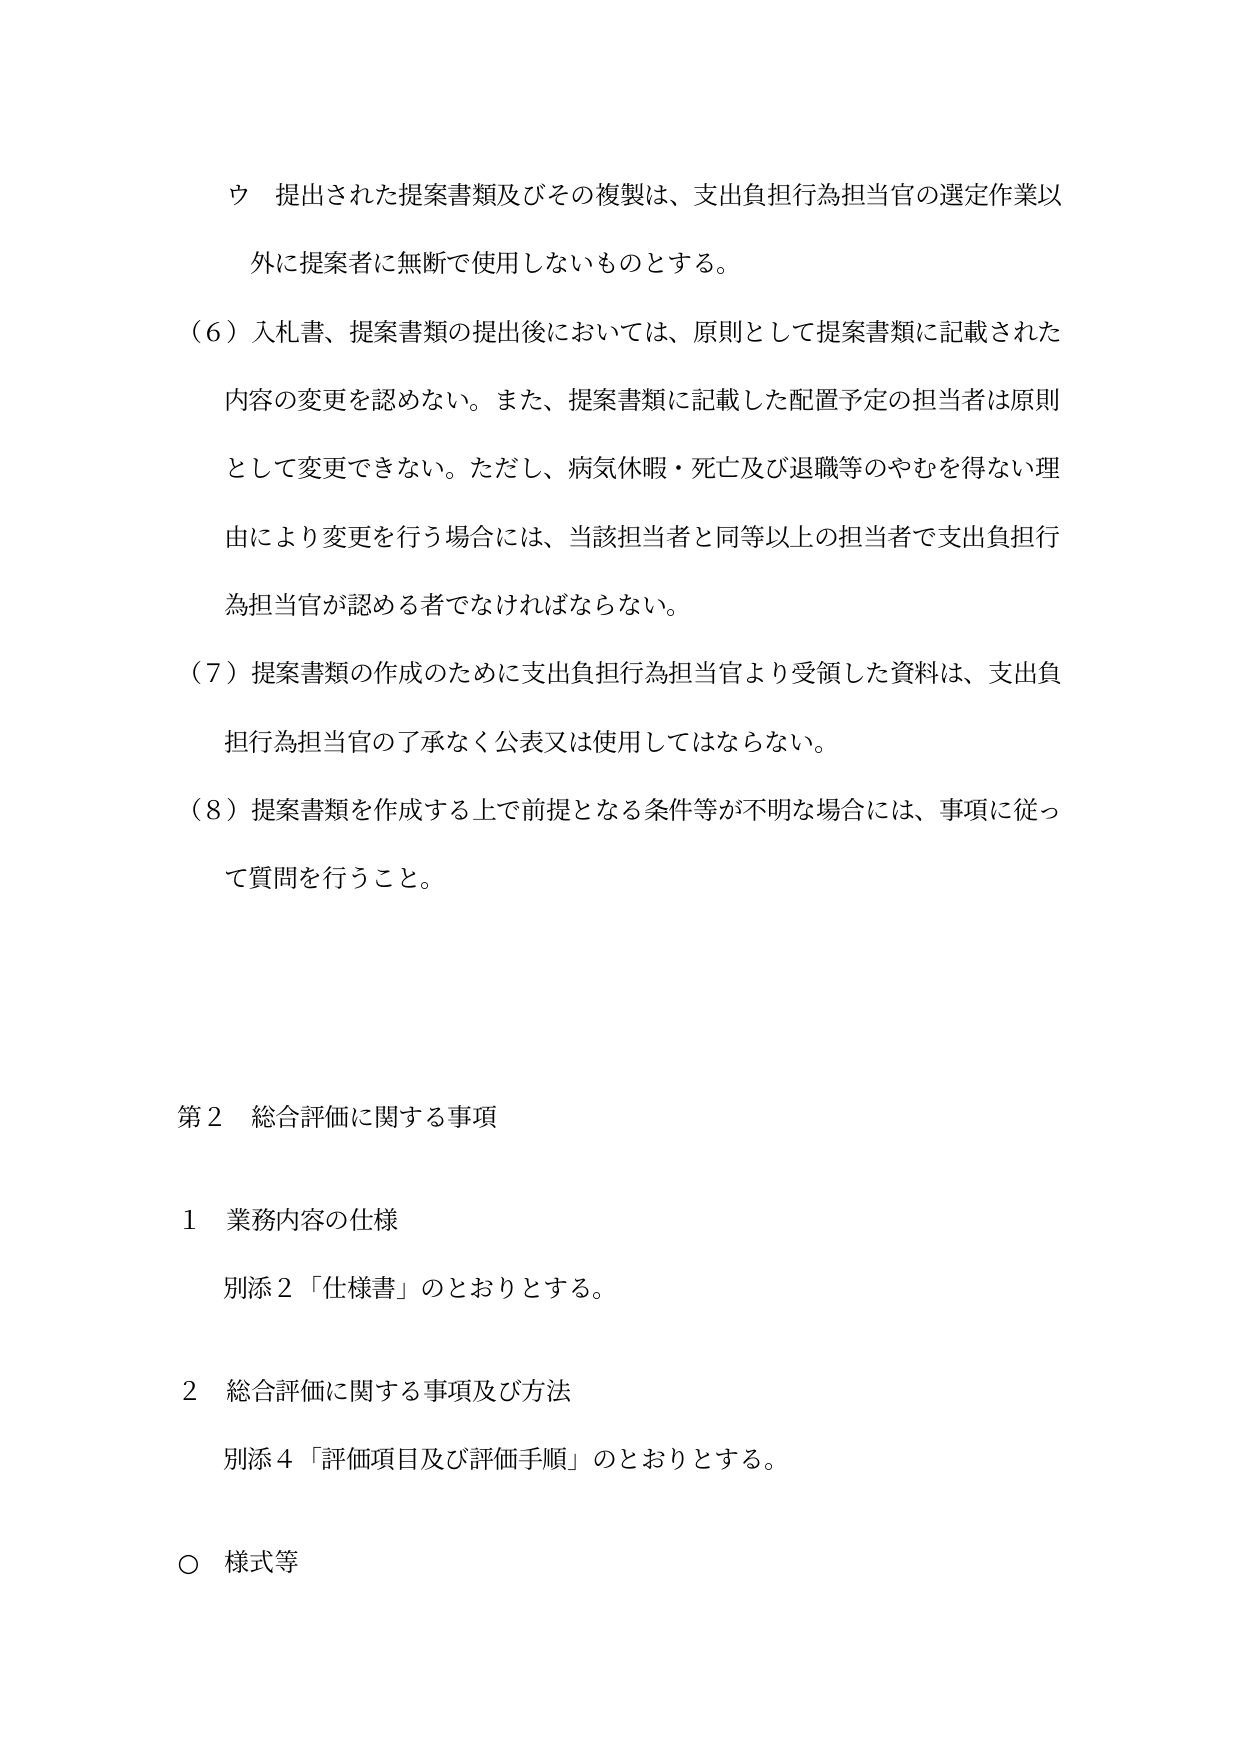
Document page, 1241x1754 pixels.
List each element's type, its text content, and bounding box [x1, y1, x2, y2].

text （７）提案書類の作成のために支出負担行為担当官より受領した資料は、支出負担行為担当官の了承なく公表又は使用してはならない。 [177, 638, 1063, 774]
text 第２ 総合評価に関する事項 [177, 1082, 1063, 1150]
text （６）入札書、提案書類の提出後においては、原則として提案書類に記載された内容の変更を認めない。また、提案書類に記載した配置予定の担当者は原則として変更できない。ただし、病気休暇・死亡及び退職等のやむを得ない理由により変更を行う場合には、当該担当者と同等以上の担当者で支出負担行為担当官が認める者でなければならない。 [177, 296, 1063, 638]
text ２ 総合評価に関する事項及び方法 [177, 1355, 1063, 1424]
text ○ 様式等 [177, 1526, 1063, 1594]
text 別添２「仕様書」のとおりとする。 [192, 1253, 1063, 1321]
text １ 業務内容の仕様 [177, 1184, 1063, 1253]
text 別添４「評価項目及び評価手順」のとおりとする。 [192, 1424, 1063, 1492]
text ウ 提出された提案書類及びその複製は、支出負担行為担当官の選定作業以外に提案者に無断で使用しないものとする。 [177, 159, 1063, 296]
text （８）提案書類を作成する上で前提となる条件等が不明な場合には、事項に従って質問を行うこと。 [177, 774, 1063, 911]
